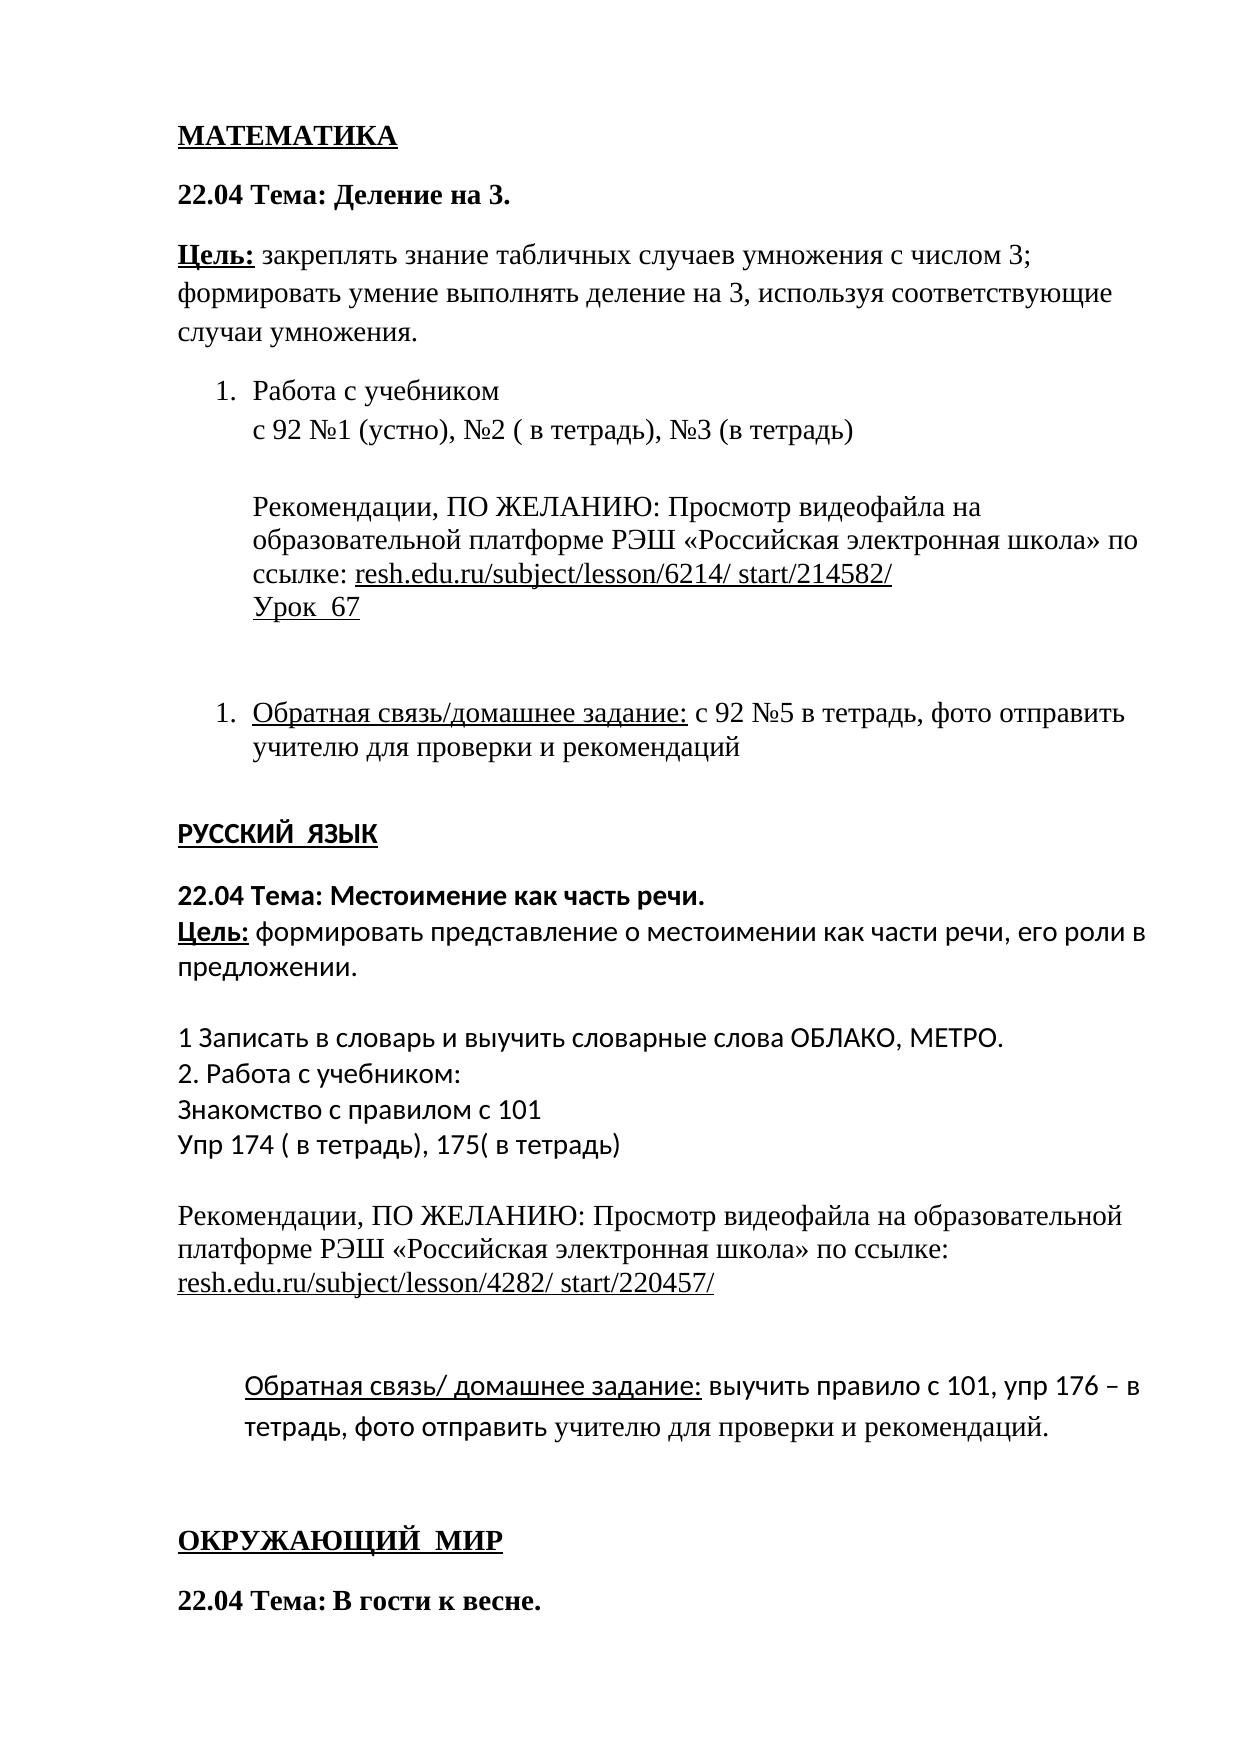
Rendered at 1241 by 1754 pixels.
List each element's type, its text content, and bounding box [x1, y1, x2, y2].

text 22.04 Тема: В гости к весне. [177, 1583, 1152, 1616]
list с 92 №1 (устно), №2 ( в тетрадь), №3 (в тетрадь) [252, 412, 1152, 445]
text 2. Работа с учебником: [177, 1055, 1152, 1091]
list Рекомендации, ПО ЖЕЛАНИЮ: Просмотр видеофайла на образовательной платформе РЭШ «Российская электронная школа» по ссылке: resh.edu.ru/subject/lesson/6214/ start/214582/ [252, 489, 1152, 589]
text Цель: закреплять знание табличных случаев умножения с числом 3; формировать умение выполнять деление на 3, используя соответствующие случаи умножения. [177, 237, 1152, 347]
list Работа с учебником [215, 373, 1152, 407]
text Упр 174 ( в тетрадь), 175( в тетрадь) [177, 1126, 1152, 1162]
text МАТЕМАТИКА [177, 118, 1152, 152]
list Обратная связь/домашнее задание: с 92 №5 в тетрадь, фото отправить учителю для проверки и рекомендаций [215, 695, 1152, 762]
text Знакомство с правилом с 101 [177, 1091, 1152, 1126]
text Цель: формировать представление о местоимении как части речи, его роли в предложении. [177, 913, 1152, 984]
text ОКРУЖАЮЩИЙ МИР [177, 1523, 1152, 1557]
text Рекомендации, ПО ЖЕЛАНИЮ: Просмотр видеофайла на образовательной платформе РЭШ «Российская электронная школа» по ссылке: resh.edu.ru/subject/lesson/4282/ start/220457/ [177, 1198, 1152, 1298]
text 1 Записать в словарь и выучить словарные слова ОБЛАКО, МЕТРО. [177, 1019, 1152, 1055]
text 22.04 Тема: Деление на 3. [177, 177, 1152, 211]
text РУССКИЙ ЯЗЫК [177, 815, 1152, 851]
text 22.04 Тема: Местоимение как часть речи. [177, 877, 1152, 913]
list Обратная связь/ домашнее задание: выучить правило с 101, упр 176 – в тетрадь, фото отправить учителю для проверки и рекомендаций. [244, 1367, 1152, 1444]
list Урок 67 [252, 589, 1152, 623]
